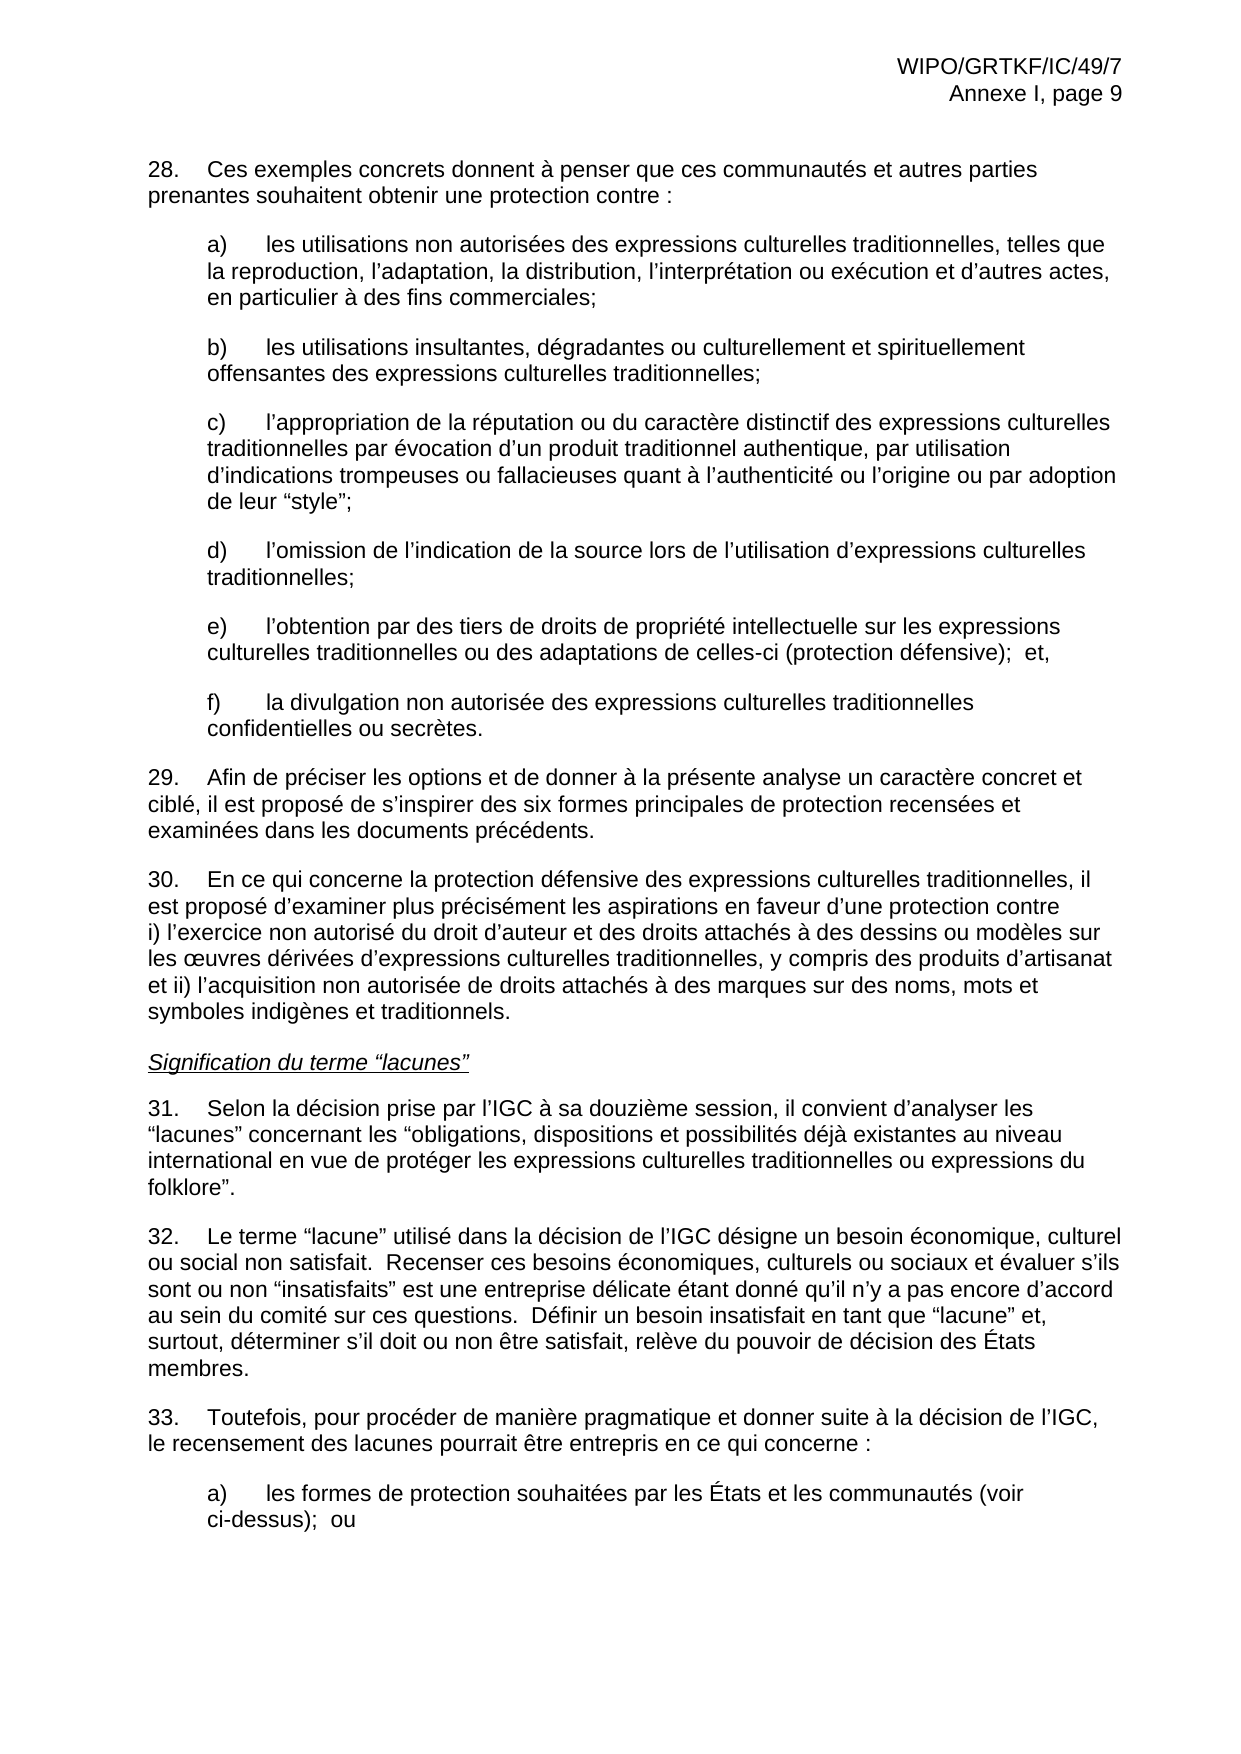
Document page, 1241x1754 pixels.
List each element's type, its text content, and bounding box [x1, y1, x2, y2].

list l’obtention par des tiers de droits de propriété intellectuelle sur les expressions culturelles traditionnelles ou des adaptations de celles-ci (protection défensive); et, [207, 613, 1122, 666]
text Selon la décision prise par l’IGC à sa douzième session, il convient d’analyser les “lacunes” concernant les “obligations, dispositions et possibilités déjà existantes au niveau international en vue de protéger les expressions culturelles traditionnelles ou expressions du folklore”. [148, 1094, 1122, 1200]
list l’appropriation de la réputation ou du caractère distinctif des expressions culturelles traditionnelles par évocation d’un produit traditionnel authentique, par utilisation d’indications trompeuses ou fallacieuses quant à l’authenticité ou l’origine ou par adoption de leur “style”; [207, 409, 1122, 514]
list les utilisations insultantes, dégradantes ou culturellement et spirituellement offensantes des expressions culturelles traditionnelles; [207, 333, 1122, 386]
list les formes de protection souhaitées par les États et les communautés (voir ci-dessus); ou [207, 1479, 1122, 1532]
text Le terme “lacune” utilisé dans la décision de l’IGC désigne un besoin économique, culturel ou social non satisfait. Recenser ces besoins économiques, culturels ou sociaux et évaluer s’ils sont ou non “insatisfaits” est une entreprise délicate étant donné qu’il n’y a pas encore d’accord au sein du comité sur ces questions. Définir un besoin insatisfait en tant que “lacune” et, surtout, déterminer s’il doit ou non être satisfait, relève du pouvoir de décision des États membres. [148, 1223, 1122, 1381]
list la divulgation non autorisée des expressions culturelles traditionnelles confidentielles ou secrètes. [207, 689, 1122, 741]
text Toutefois, pour procéder de manière pragmatique et donner suite à la décision de l’IGC, le recensement des lacunes pourrait être entrepris en ce qui concerne : [148, 1404, 1122, 1457]
list l’omission de l’indication de la source lors de l’utilisation d’expressions culturelles traditionnelles; [207, 537, 1122, 590]
text Ces exemples concrets donnent à penser que ces communautés et autres parties prenantes souhaitent obtenir une protection contre : [148, 156, 1122, 208]
list les utilisations non autorisées des expressions culturelles traditionnelles, telles que la reproduction, l’adaptation, la distribution, l’interprétation ou exécution et d’autres actes, en particulier à des fins commerciales; [207, 231, 1122, 311]
subtitle Signification du terme “lacunes” [148, 1049, 1122, 1076]
text Afin de préciser les options et de donner à la présente analyse un caractère concret et ciblé, il est proposé de s’inspirer des six formes principales de protection recensées et examinées dans les documents précédents. [148, 764, 1122, 843]
text En ce qui concerne la protection défensive des expressions culturelles traditionnelles, il est proposé d’examiner plus précisément les aspirations en faveur d’une protection contre i) l’exercice non autorisé du droit d’auteur et des droits attachés à des dessins ou modèles sur les œuvres dérivées d’expressions culturelles traditionnelles, y compris des produits d’artisanat et ii) l’acquisition non autorisée de droits attachés à des marques sur des noms, mots et symboles indigènes et traditionnels. [148, 866, 1122, 1024]
